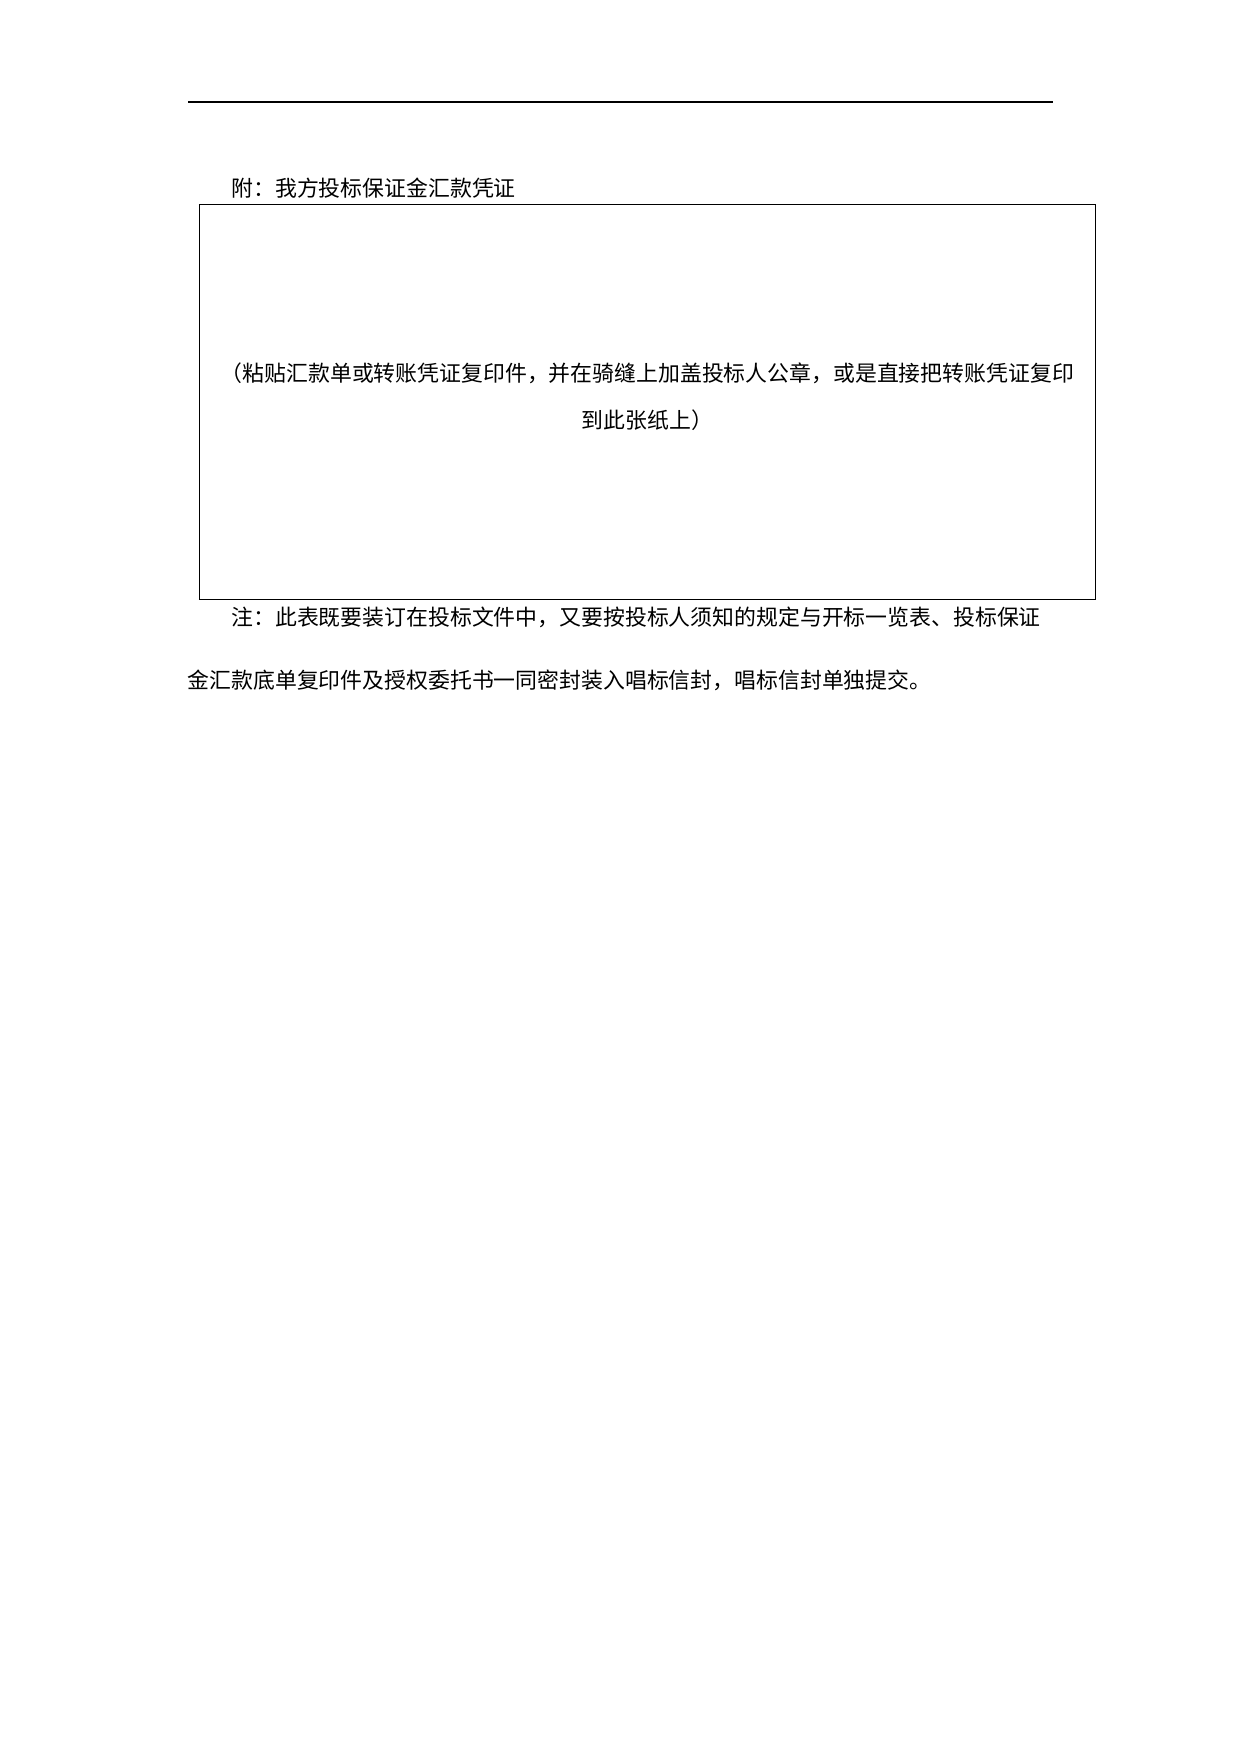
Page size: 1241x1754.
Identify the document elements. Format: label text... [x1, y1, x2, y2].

text 注：此表既要装订在投标文件中，又要按投标人须知的规定与开标一览表、投标保证金汇款底单复印件及授权委托书一同密封装入唱标信封，唱标信封单独提交。 [187, 600, 1053, 695]
text 附：我方投标保证金汇款凭证 [187, 164, 1053, 204]
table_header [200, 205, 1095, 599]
